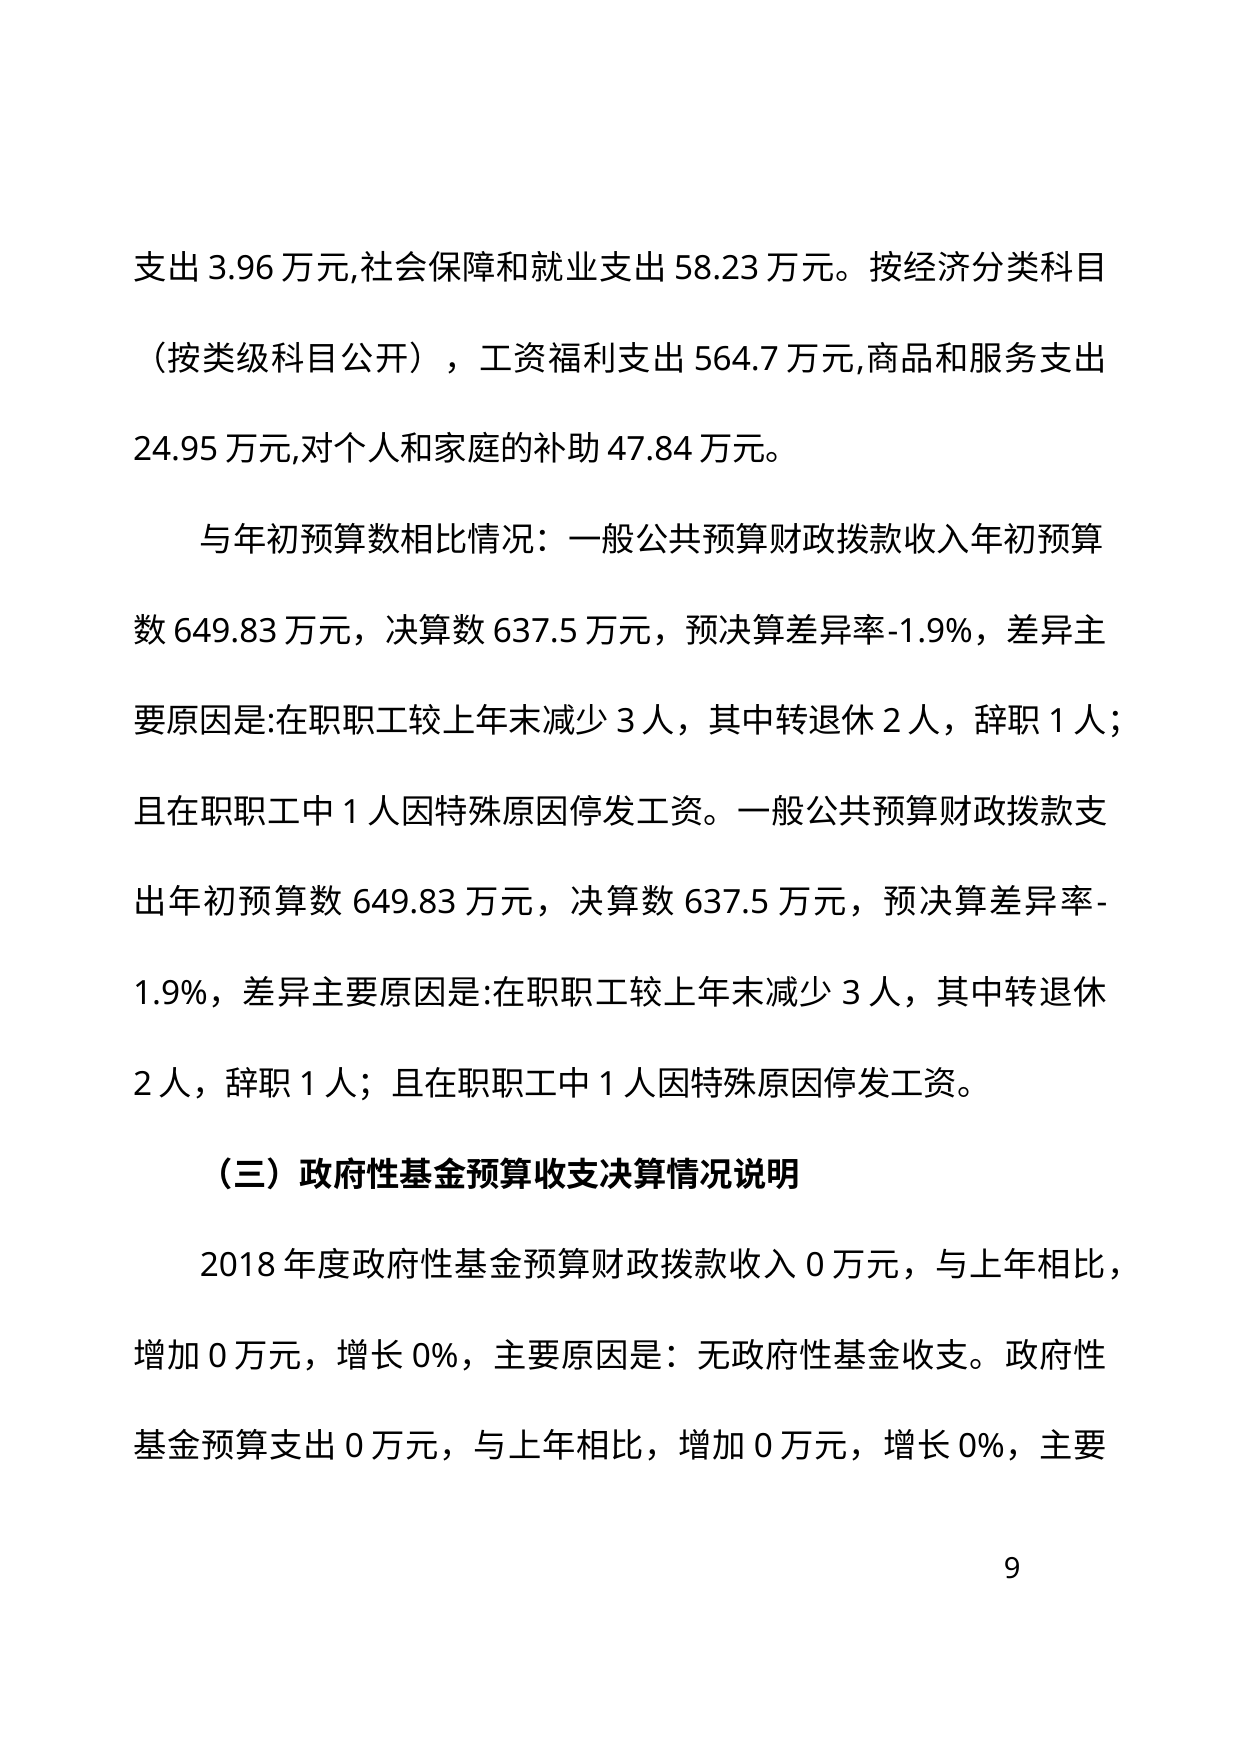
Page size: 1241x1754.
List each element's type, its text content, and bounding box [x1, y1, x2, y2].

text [133, 220, 1107, 492]
text 与年初预算数相比情况：一般公共预算财政拨款收入年初预算数649.83万元，决算数637.5万元，预决算差异率-1.9%，差异主要原因是:在职职工较上年末减少3人，其中转退休2人，辞职1人；且在职职工中1人因特殊原因停发工资。一般公共预算财政拨款支出年初预算数649.83万元，决算数637.5万元，预决算差异率-1.9%，差异主要原因是:在职职工较上年末减少3人，其中转退休2人，辞职1人；且在职职工中1人因特殊原因停发工资。 [133, 492, 1107, 1126]
text （三）政府性基金预算收支决算情况说明 [133, 1126, 1107, 1217]
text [133, 1217, 1107, 1489]
